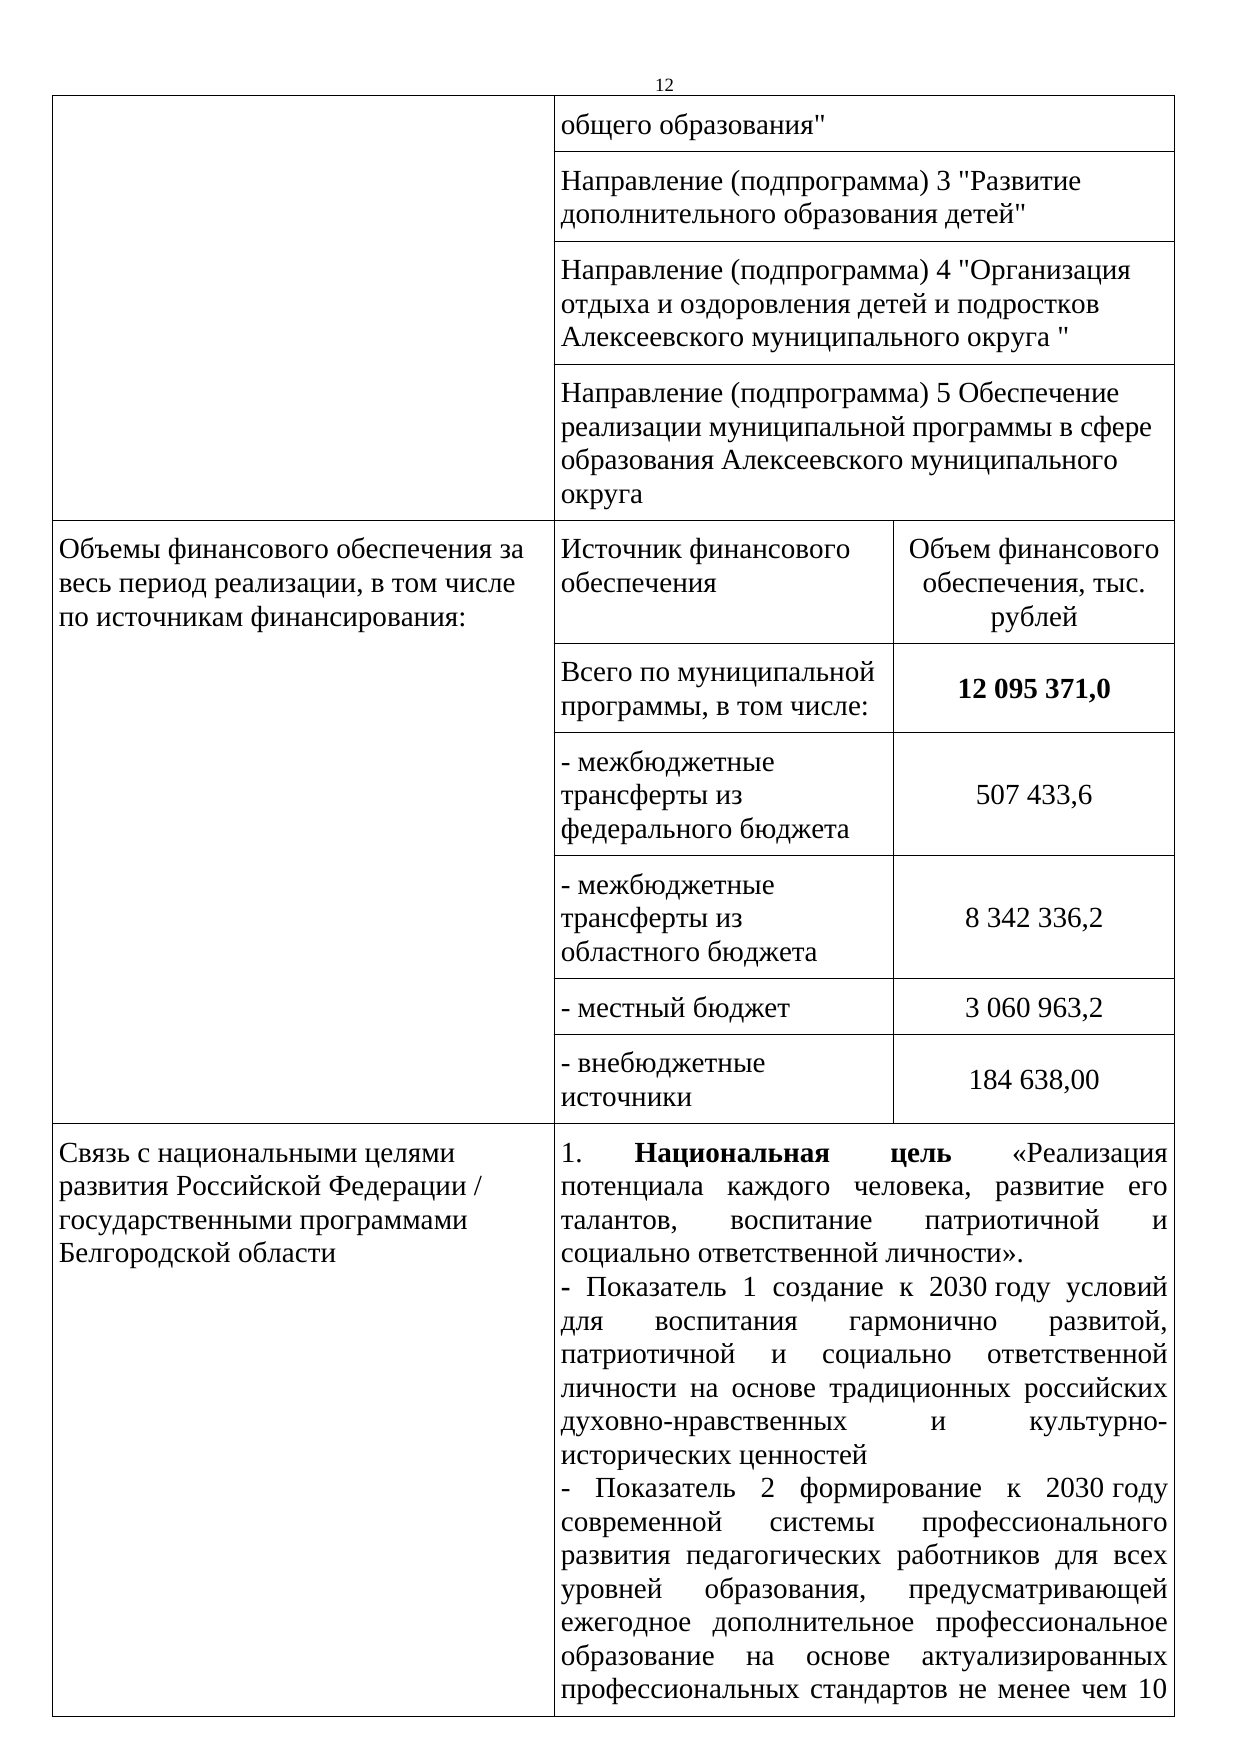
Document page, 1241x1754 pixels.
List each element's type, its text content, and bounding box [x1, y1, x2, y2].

table_cell Направление (подпрограмма) 5 Обеспечение реализации муниципальной программы в сфере образования Алексеевского муниципального округа [555, 365, 1174, 520]
table_cell Направление (подпрограмма) 3 "Развитие дополнительного образования детей" [555, 152, 1174, 241]
table_cell 507 433,6 [894, 733, 1174, 855]
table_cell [555, 1124, 1174, 1716]
table_cell Всего по муниципальной программы, в том числе: [555, 644, 893, 732]
table_cell Направление (подпрограмма) 4 "Организация отдыха и оздоровления детей и подростков Алексеевского муниципального округа " [555, 242, 1174, 363]
table_cell Источник финансового обеспечения [555, 521, 893, 643]
table_cell 12 095 371,0 [894, 644, 1174, 732]
table_cell 3 060 963,2 [894, 979, 1174, 1034]
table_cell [555, 96, 1174, 151]
table_cell Объем финансового обеспечения, тыс. рублей [894, 521, 1174, 643]
table_cell Объемы финансового обеспечения за весь период реализации, в том числе по источникам финансирования: [53, 521, 554, 1123]
table_cell 8 342 336,2 [894, 856, 1174, 978]
table_cell 184 638,00 [894, 1035, 1174, 1123]
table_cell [53, 1124, 554, 1716]
table_cell - внебюджетные источники [555, 1035, 893, 1123]
table_cell - межбюджетные трансферты из областного бюджета [555, 856, 893, 978]
table_cell - местный бюджет [555, 979, 893, 1034]
table_cell - межбюджетные трансферты из федерального бюджета [555, 733, 893, 855]
